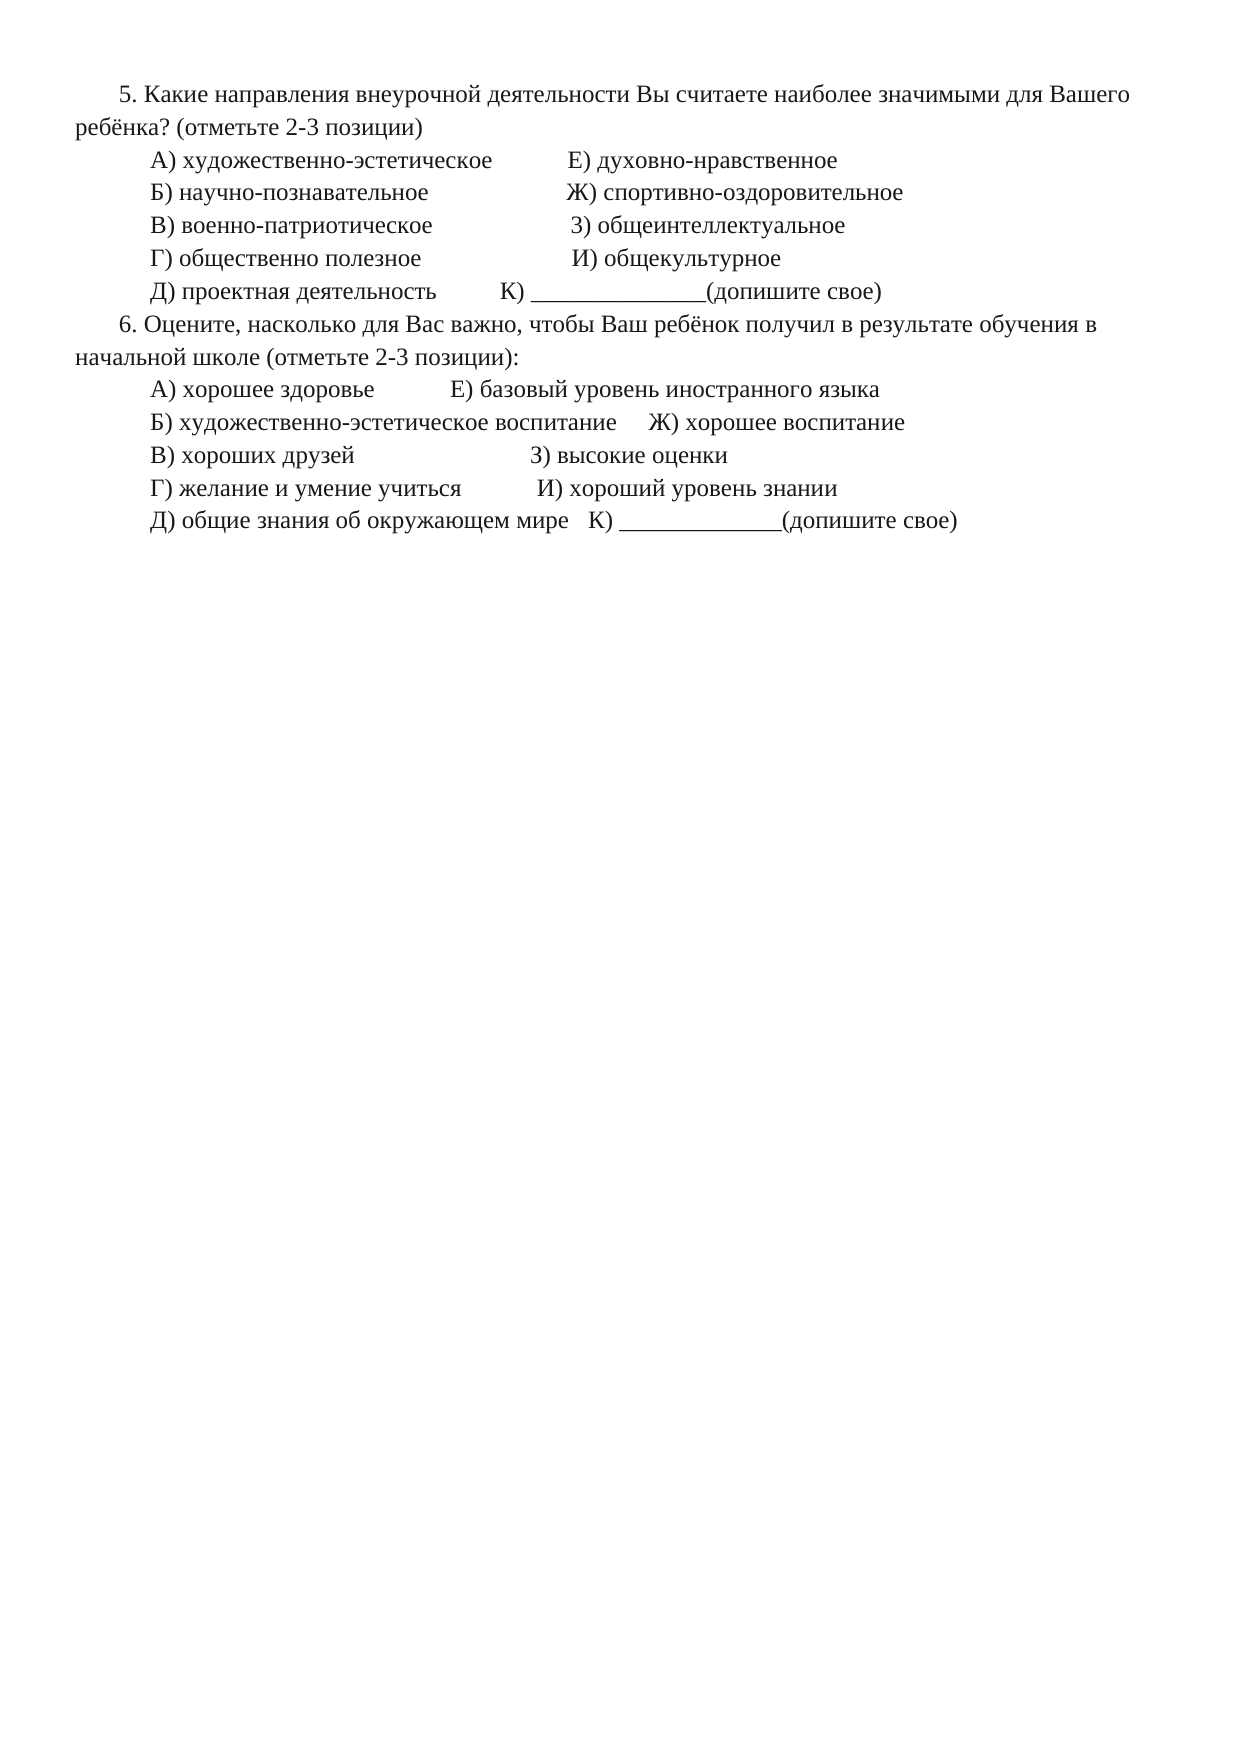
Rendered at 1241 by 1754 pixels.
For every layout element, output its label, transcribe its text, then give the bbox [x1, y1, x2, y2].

text 6. Оцените, насколько для Вас важно, чтобы Ваш ребёнок получил в результате обучения в начальной школе (отметьте 2-3 позиции): [75, 305, 1165, 370]
text 5. Какие направления внеурочной деятельности Вы считаете наиболее значимыми для Вашего ребёнка? (отметьте 2-3 позиции) [75, 75, 1165, 141]
text В) хороших друзей З) высокие оценки [75, 436, 1165, 469]
text Г) общественно полезное И) общекультурное [75, 239, 1165, 272]
text Д) общие знания об окружающем мире К) _____________(допишите свое) [75, 502, 1165, 534]
text А) хорошее здоровье Е) базовый уровень иностранного языка [75, 370, 1165, 403]
text Д) проектная деятельность К) ______________(допишите свое) [75, 272, 1165, 305]
text Б) научно-познавательное Ж) спортивно-оздоровительное [75, 173, 1165, 206]
text Г) желание и умение учиться И) хороший уровень знании [75, 469, 1165, 502]
text Б) художественно-эстетическое воспитание Ж) хорошее воспитание [75, 403, 1165, 436]
text А) художественно-эстетическое Е) духовно-нравственное [75, 141, 1165, 173]
text В) военно-патриотическое 3) общеинтеллектуальное [75, 206, 1165, 239]
